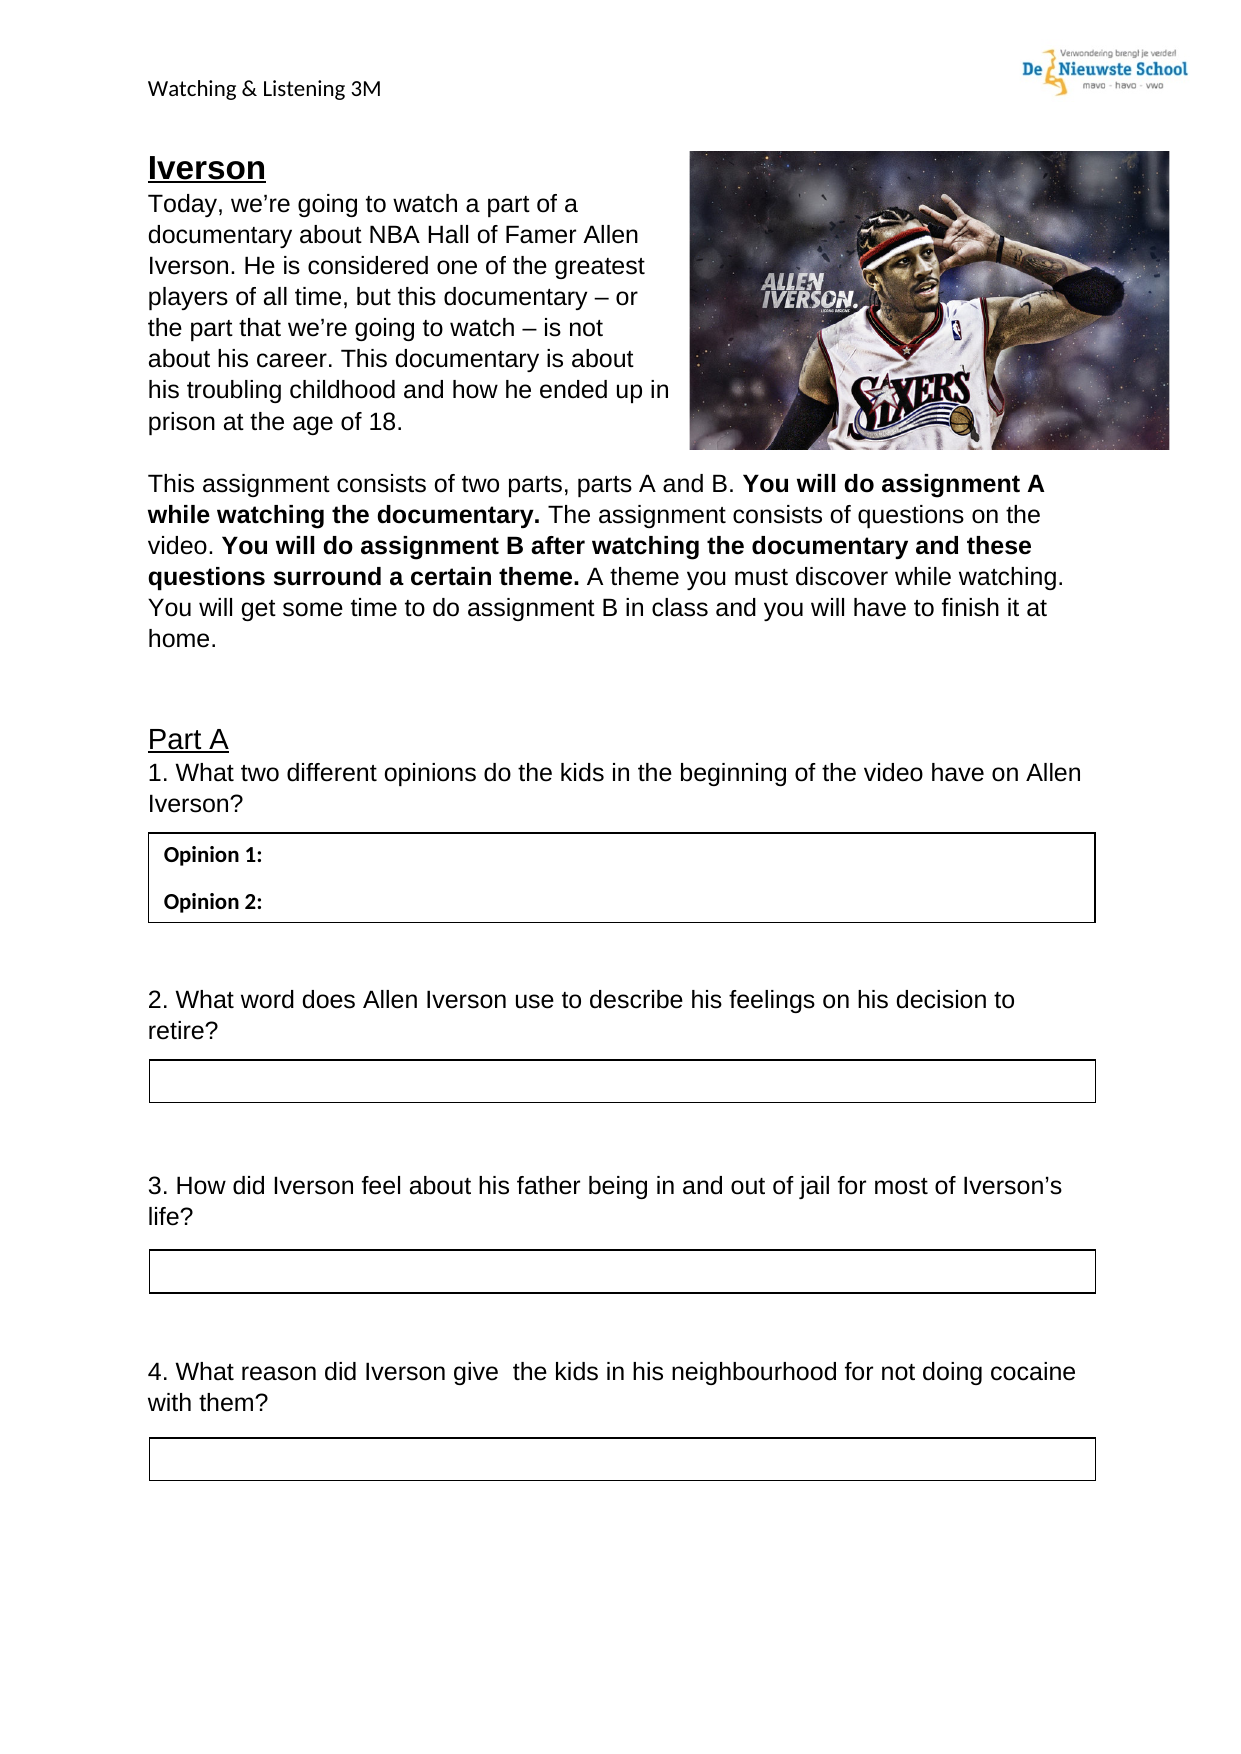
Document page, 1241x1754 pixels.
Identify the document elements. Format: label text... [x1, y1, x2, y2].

text Part A [148, 722, 1092, 756]
text This assignment consists of two parts, parts A and B. You will do assignment A while watching the documentary. The assignment consists of questions on the video. You will do assignment B after watching the documentary and these questions surround a certain theme. A theme you must discover while watching. You will get some time to do assignment B in class and you will have to finish it at home. [148, 468, 1092, 652]
text 4. What reason did Iverson give the kids in his neighbourhood for not doing cocaine with them? [148, 1357, 1092, 1417]
text Today, we’re going to watch a part of a documentary about NBA Hall of Famer Allen Iverson. He is considered one of the greatest players of all time, but this documentary – or the part that we’re going to watch – is not about his career. This documentary is about his troubling childhood and how he ended up in prison at the age of 18. [148, 189, 689, 435]
text Iverson [148, 148, 1092, 186]
picture [689, 151, 1170, 449]
text 3. How did Iverson feel about his father being in and out of jail for most of Iverson’s life? [148, 1171, 1092, 1231]
picture [1019, 39, 1190, 102]
text 1. What two different opinions do the kids in the beginning of the video have on Allen Iverson? [148, 758, 1092, 818]
text 2. What word does Allen Iverson use to describe his feelings on his decision to retire? [148, 985, 1092, 1044]
